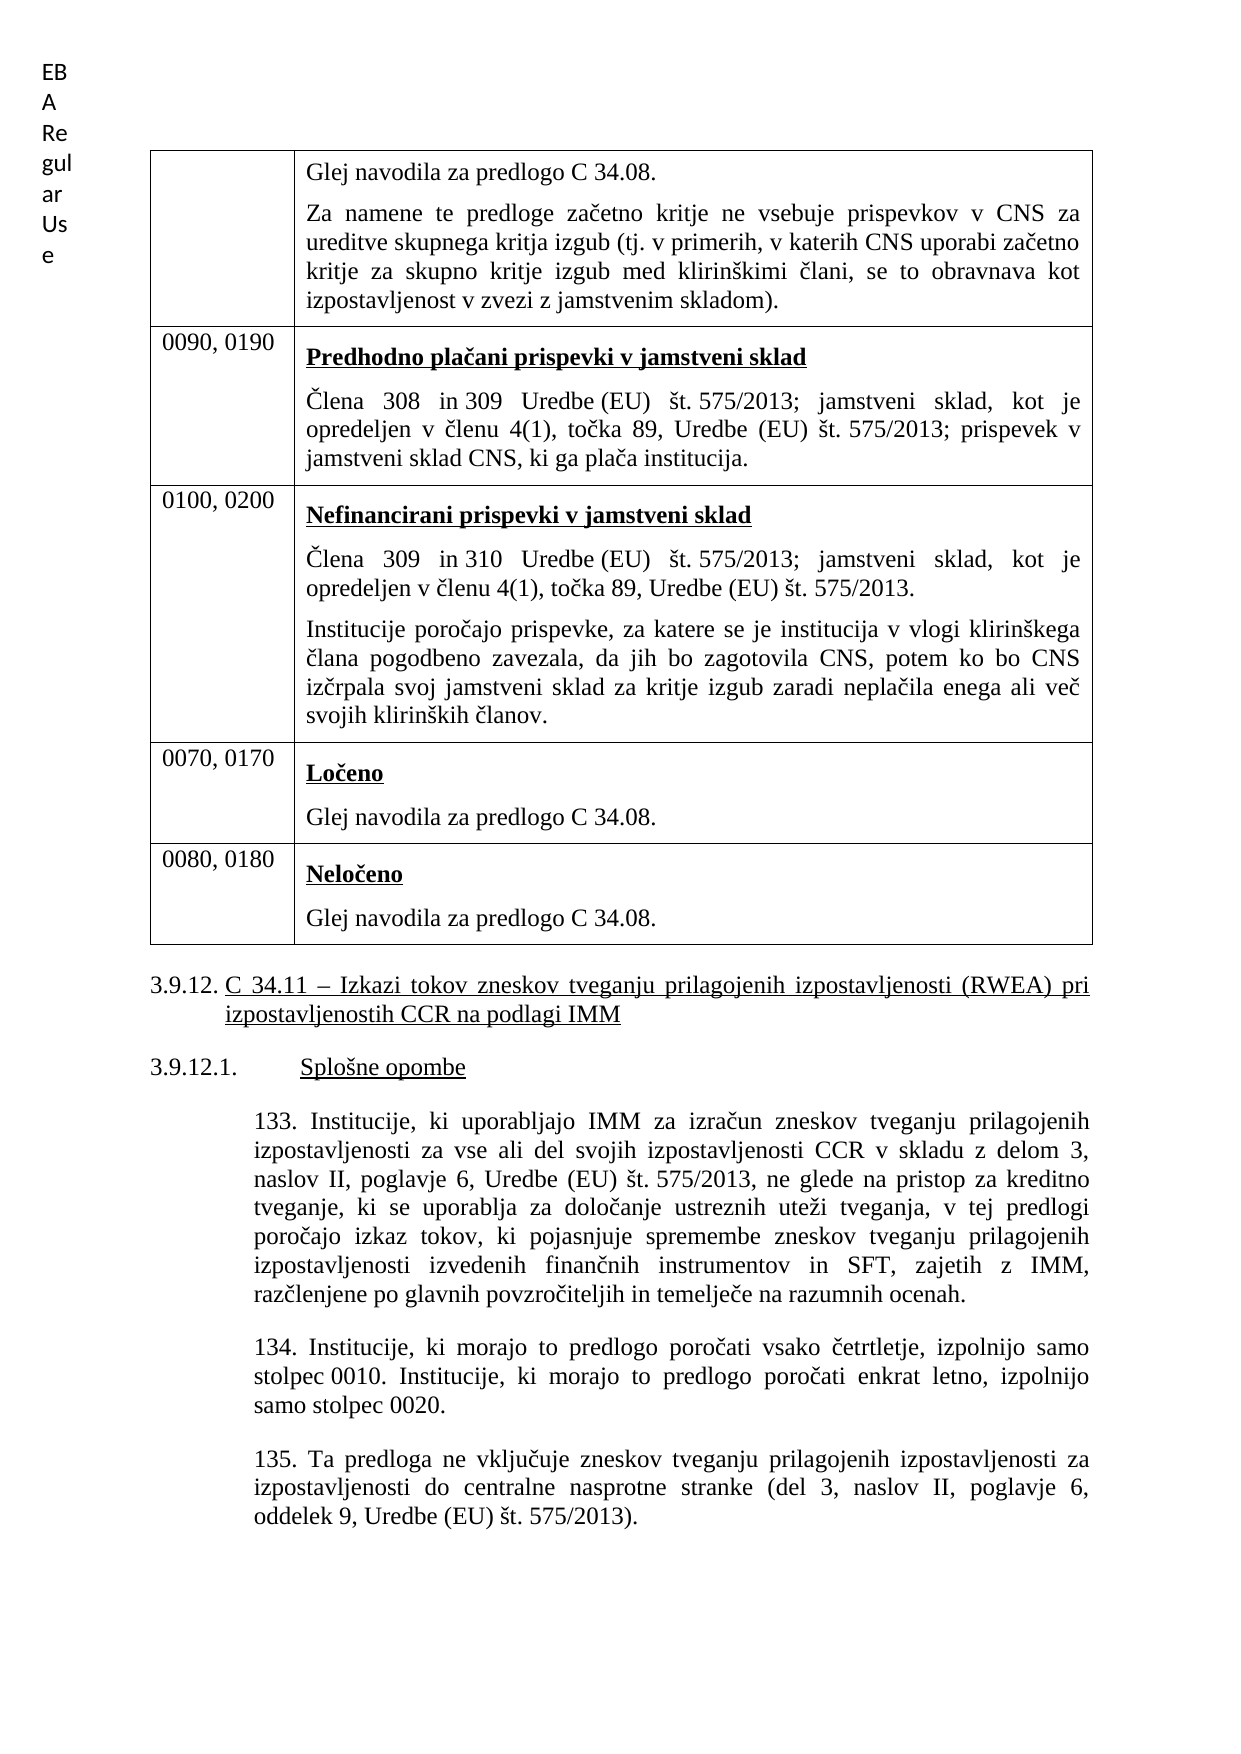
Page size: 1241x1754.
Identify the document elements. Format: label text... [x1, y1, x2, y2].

table_cell Ločeno Glej navodila za predlogo C 34.08. [295, 743, 1092, 843]
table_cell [151, 151, 294, 326]
list Splošne opombe [150, 1052, 1090, 1081]
table_cell 0070, 0170 [151, 743, 294, 843]
list C 34.11 – Izkazi tokov zneskov tveganju prilagojenih izpostavljenosti (RWEA) pri izpostavljenostih CCR na podlagi IMM [150, 970, 1090, 1027]
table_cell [295, 151, 1092, 326]
table_cell Nefinancirani prispevki v jamstveni sklad Člena 309 in 310 Uredbe (EU) št. 575/2013; jamstveni sklad, kot je opredeljen v členu 4(1), točka 89, Uredbe (EU) št. 575/2013. Institucije poročajo prispevke, za katere se je institucija v vlogi klirinškega člana pogodbeno zavezala, da jih bo zagotovila CNS, potem ko bo CNS izčrpala svoj jamstveni sklad za kritje izgub zaradi neplačila enega ali več svojih klirinških članov. [295, 486, 1092, 742]
table_cell 0100, 0200 [151, 486, 294, 742]
table_cell Neločeno Glej navodila za predlogo C 34.08. [295, 844, 1092, 944]
table_cell Predhodno plačani prispevki v jamstveni sklad Člena 308 in 309 Uredbe (EU) št. 575/2013; jamstveni sklad, kot je opredeljen v členu 4(1), točka 89, Uredbe (EU) št. 575/2013; prispevek v jamstveni sklad CNS, ki ga plača institucija. [295, 327, 1092, 484]
table_cell 0080, 0180 [151, 844, 294, 944]
table_cell 0090, 0190 [151, 327, 294, 484]
